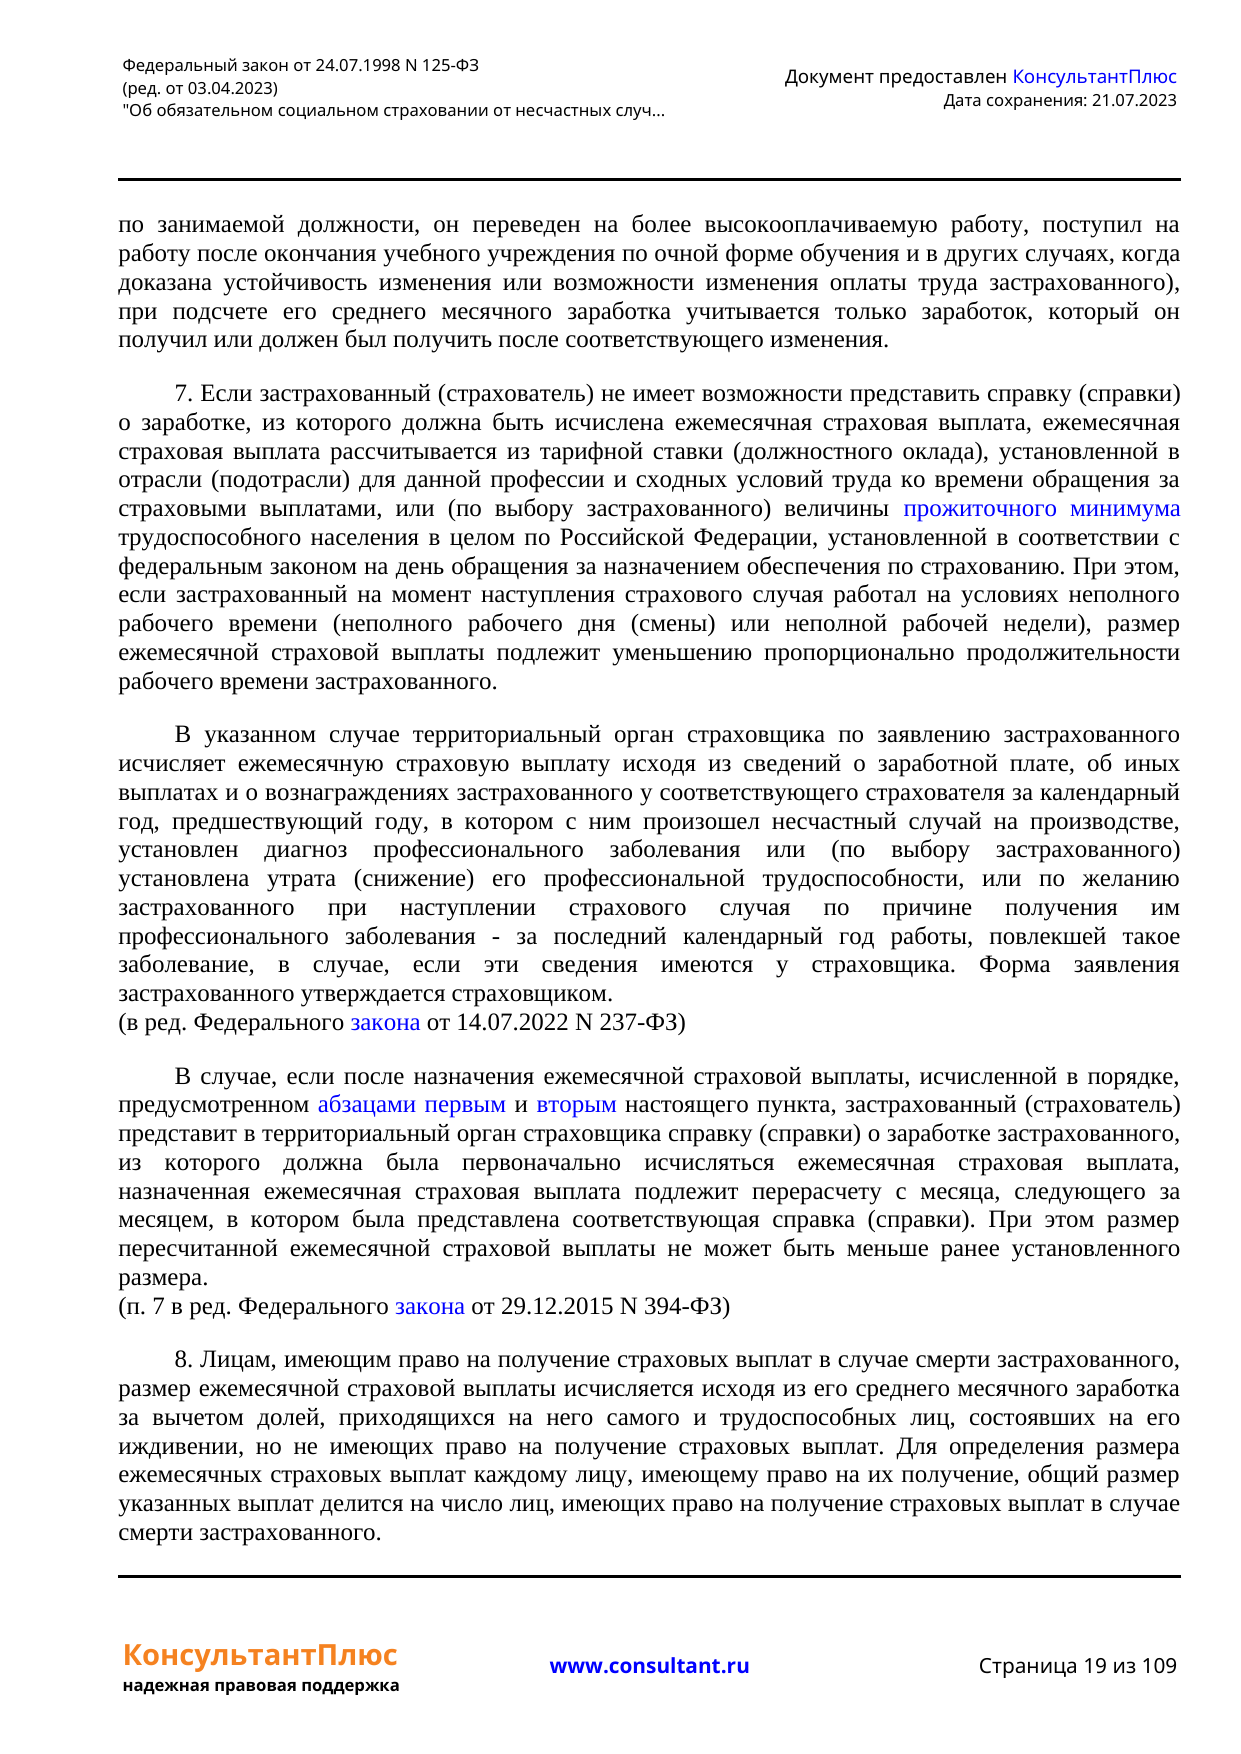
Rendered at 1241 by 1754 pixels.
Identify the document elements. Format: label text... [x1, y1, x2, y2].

text (в ред. Федерального закона от 14.07.2022 N 237-ФЗ) [118, 1007, 1181, 1036]
text В указанном случае территориальный орган страховщика по заявлению застрахованного исчисляет ежемесячную страховую выплату исходя из сведений о заработной плате, об иных выплатах и о вознаграждениях застрахованного у соответствующего страхователя за календарный год, предшествующий году, в котором с ним произошел несчастный случай на производстве, установлен диагноз профессионального заболевания или (по выбору застрахованного) установлена утрата (снижение) его профессиональной трудоспособности, или по желанию застрахованного при наступлении страхового случая по причине получения им профессионального заболевания - за последний календарный год работы, повлекшей такое заболевание, в случае, если эти сведения имеются у страховщика. Форма заявления застрахованного утверждается страховщиком. [118, 719, 1181, 1007]
text 7. Если застрахованный (страхователь) не имеет возможности представить справку (справки) о заработке, из которого должна быть исчислена ежемесячная страховая выплата, ежемесячная страховая выплата рассчитывается из тарифной ставки (должностного оклада), установленной в отрасли (подотрасли) для данной профессии и сходных условий труда ко времени обращения за страховыми выплатами, или (по выбору застрахованного) величины прожиточного минимума трудоспособного населения в целом по Российской Федерации, установленной в соответствии с федеральным законом на день обращения за назначением обеспечения по страхованию. При этом, если застрахованный на момент наступления страхового случая работал на условиях неполного рабочего времени (неполного рабочего дня (смены) или неполной рабочей недели), размер ежемесячной страховой выплаты подлежит уменьшению пропорционально продолжительности рабочего времени застрахованного. [118, 378, 1181, 694]
text (п. 7 в ред. Федерального закона от 29.12.2015 N 394-ФЗ) [118, 1291, 1181, 1319]
text 8. Лицам, имеющим право на получение страховых выплат в случае смерти застрахованного, размер ежемесячной страховой выплаты исчисляется исходя из его среднего месячного заработка за вычетом долей, приходящихся на него самого и трудоспособных лиц, состоявших на его иждивении, но не имеющих право на получение страховых выплат. Для определения размера ежемесячных страховых выплат каждому лицу, имеющему право на их получение, общий размер указанных выплат делится на число лиц, имеющих право на получение страховых выплат в случае смерти застрахованного. [118, 1344, 1181, 1546]
text В случае, если после назначения ежемесячной страховой выплаты, исчисленной в порядке, предусмотренном абзацами первым и вторым настоящего пункта, застрахованный (страхователь) представит в территориальный орган страховщика справку (справки) о заработке застрахованного, из которого должна была первоначально исчисляться ежемесячная страховая выплата, назначенная ежемесячная страховая выплата подлежит перерасчету с месяца, следующего за месяцем, в котором была представлена соответствующая справка (справки). При этом размер пересчитанной ежемесячной страховой выплаты не может быть меньше ранее установленного размера. [118, 1061, 1181, 1291]
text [118, 209, 1181, 353]
